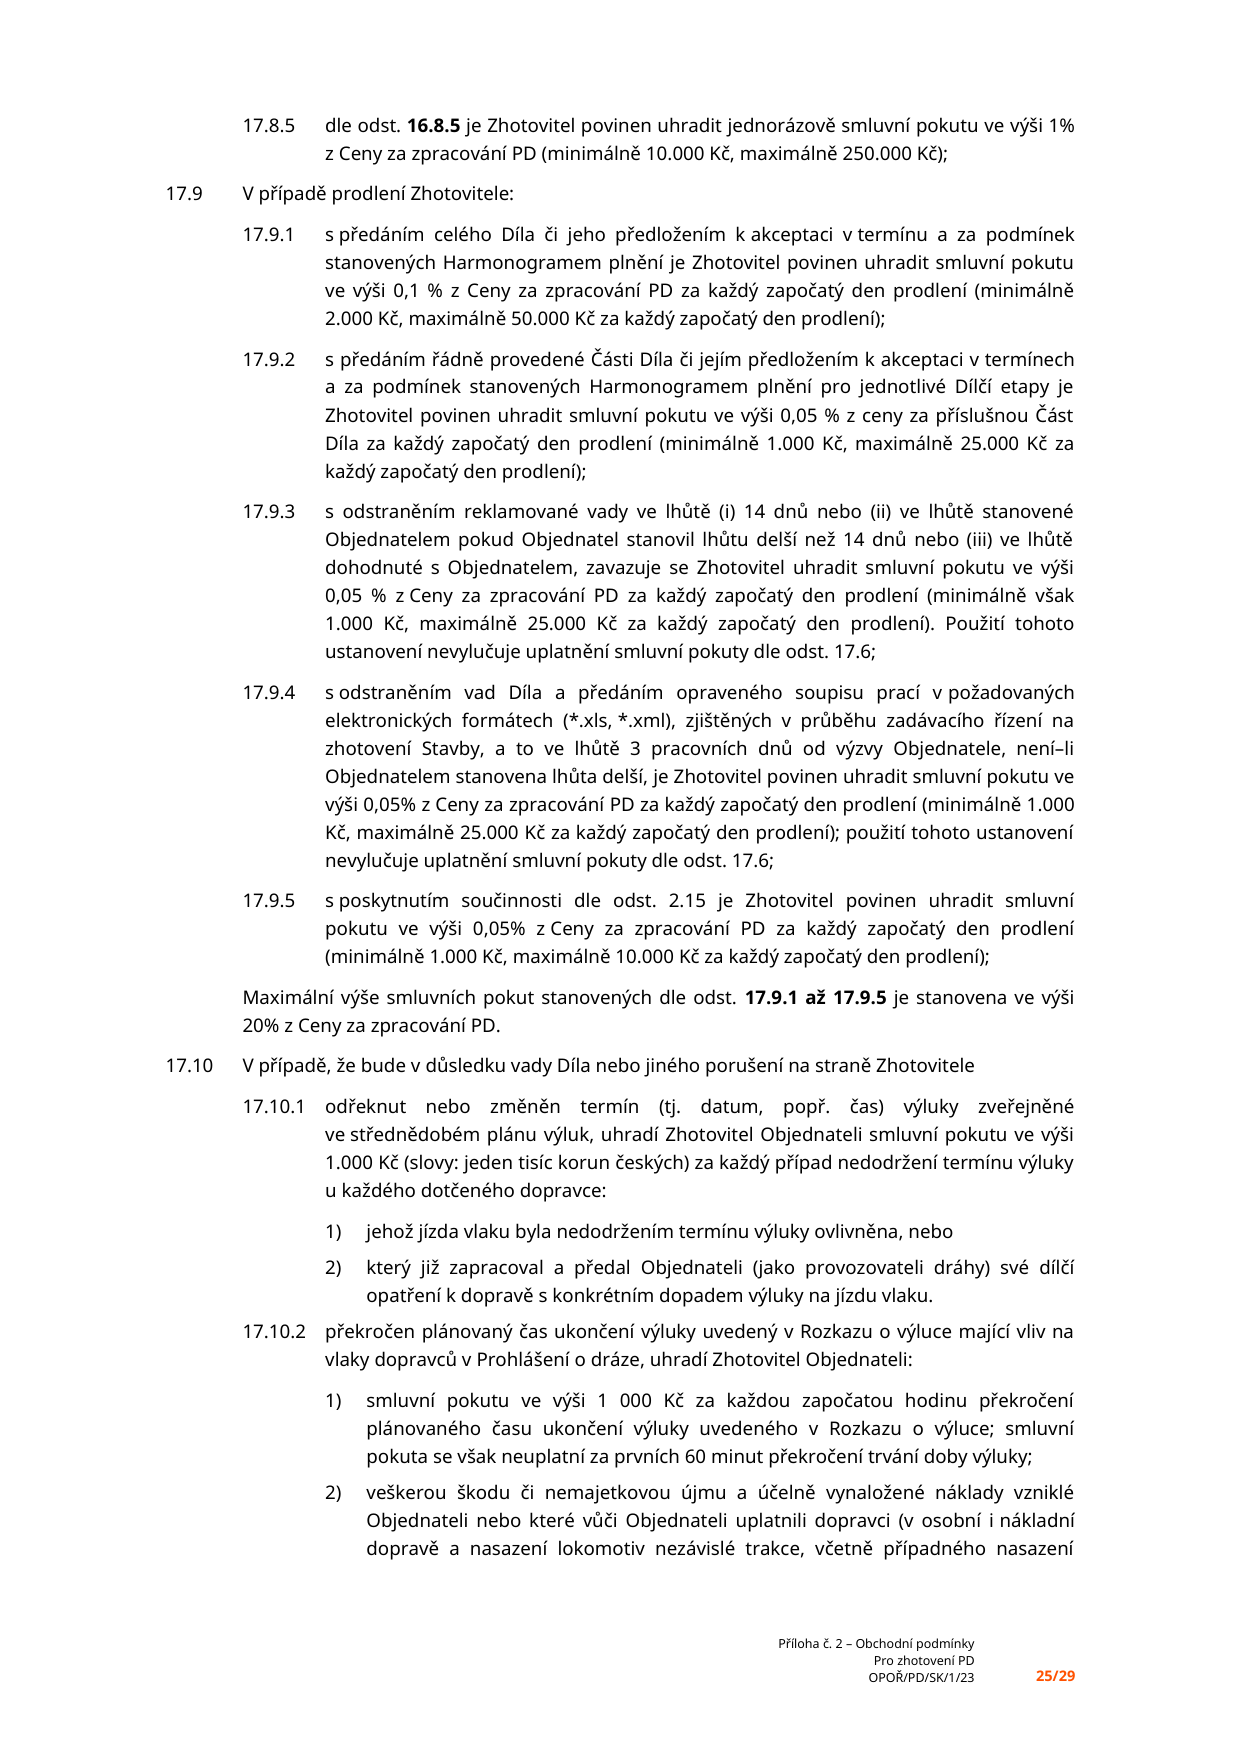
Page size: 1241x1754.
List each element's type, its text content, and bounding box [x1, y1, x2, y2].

text dle odst. 16.8.5 je Zhotovitel povinen uhradit jednorázově smluvní pokutu ve výši 1% z Ceny za zpracování PD (minimálně 10.000 Kč, maximálně 250.000 Kč); [242, 112, 1075, 166]
text V případě, že bude v důsledku vady Díla nebo jiného porušení na straně Zhotovitele [165, 1053, 1075, 1078]
text s poskytnutím součinnosti dle odst. 2.15 je Zhotovitel povinen uhradit smluvní pokutu ve výši 0,05% z Ceny za zpracování PD za každý započatý den prodlení (minimálně 1.000 Kč, maximálně 10.000 Kč za každý započatý den prodlení); [242, 888, 1075, 969]
list jehož jízda vlaku byla nedodržením termínu výluky ovlivněna, nebo [325, 1218, 1075, 1243]
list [325, 1479, 1075, 1561]
text s předáním celého Díla či jeho předložením k akceptaci v termínu a za podmínek stanovených Harmonogramem plnění je Zhotovitel povinen uhradit smluvní pokutu ve výši 0,1 % z Ceny za zpracování PD za každý započatý den prodlení (minimálně 2.000 Kč, maximálně 50.000 Kč za každý započatý den prodlení); [242, 221, 1075, 331]
text Maximální výše smluvních pokut stanovených dle odst. 17.9.1 až 17.9.5 je stanovena ve výši 20% z Ceny za zpracování PD. [242, 984, 1075, 1038]
text V případě prodlení Zhotovitele: [165, 181, 1075, 206]
text s odstraněním reklamované vady ve lhůtě (i) 14 dnů nebo (ii) ve lhůtě stanovené Objednatelem pokud Objednatel stanovil lhůtu delší než 14 dnů nebo (iii) ve lhůtě dohodnuté s Objednatelem, zavazuje se Zhotovitel uhradit smluvní pokutu ve výši 0,05 % z Ceny za zpracování PD za každý započatý den prodlení (minimálně však 1.000 Kč, maximálně 25.000 Kč za každý započatý den prodlení). Použití tohoto ustanovení nevylučuje uplatnění smluvní pokuty dle odst. 17.6; [242, 498, 1075, 664]
list který již zapracoval a předal Objednateli (jako provozovateli dráhy) své dílčí opatření k dopravě s konkrétním dopadem výluky na jízdu vlaku. [325, 1254, 1075, 1308]
list smluvní pokutu ve výši 1 000 Kč za každou započatou hodinu překročení plánovaného času ukončení výluky uvedeného v Rozkazu o výluce; smluvní pokuta se však neuplatní za prvních 60 minut překročení trvání doby výluky; [325, 1387, 1075, 1469]
text s předáním řádně provedené Části Díla či jejím předložením k akceptaci v termínech a za podmínek stanovených Harmonogramem plnění pro jednotlivé Dílčí etapy je Zhotovitel povinen uhradit smluvní pokutu ve výši 0,05 % z ceny za příslušnou Část Díla za každý započatý den prodlení (minimálně 1.000 Kč, maximálně 25.000 Kč za každý započatý den prodlení); [242, 346, 1075, 483]
text s odstraněním vad Díla a předáním opraveného soupisu prací v požadovaných elektronických formátech (*.xls, *.xml), zjištěných v průběhu zadávacího řízení na zhotovení Stavby, a to ve lhůtě 3 pracovních dnů od výzvy Objednatele, není–li Objednatelem stanovena lhůta delší, je Zhotovitel povinen uhradit smluvní pokutu ve výši 0,05% z Ceny za zpracování PD za každý započatý den prodlení (minimálně 1.000 Kč, maximálně 25.000 Kč za každý započatý den prodlení); použití tohoto ustanovení nevylučuje uplatnění smluvní pokuty dle odst. 17.6; [242, 679, 1075, 873]
text překročen plánovaný čas ukončení výluky uvedený v Rozkazu o výluce mající vliv na vlaky dopravců v Prohlášení o dráze, uhradí Zhotovitel Objednateli: [242, 1319, 1075, 1372]
text odřeknut nebo změněn termín (tj. datum, popř. čas) výluky zveřejněné ve střednědobém plánu výluk, uhradí Zhotovitel Objednateli smluvní pokutu ve výši 1.000 Kč (slovy: jeden tisíc korun českých) za každý případ nedodržení termínu výluky u každého dotčeného dopravce: [242, 1093, 1075, 1203]
